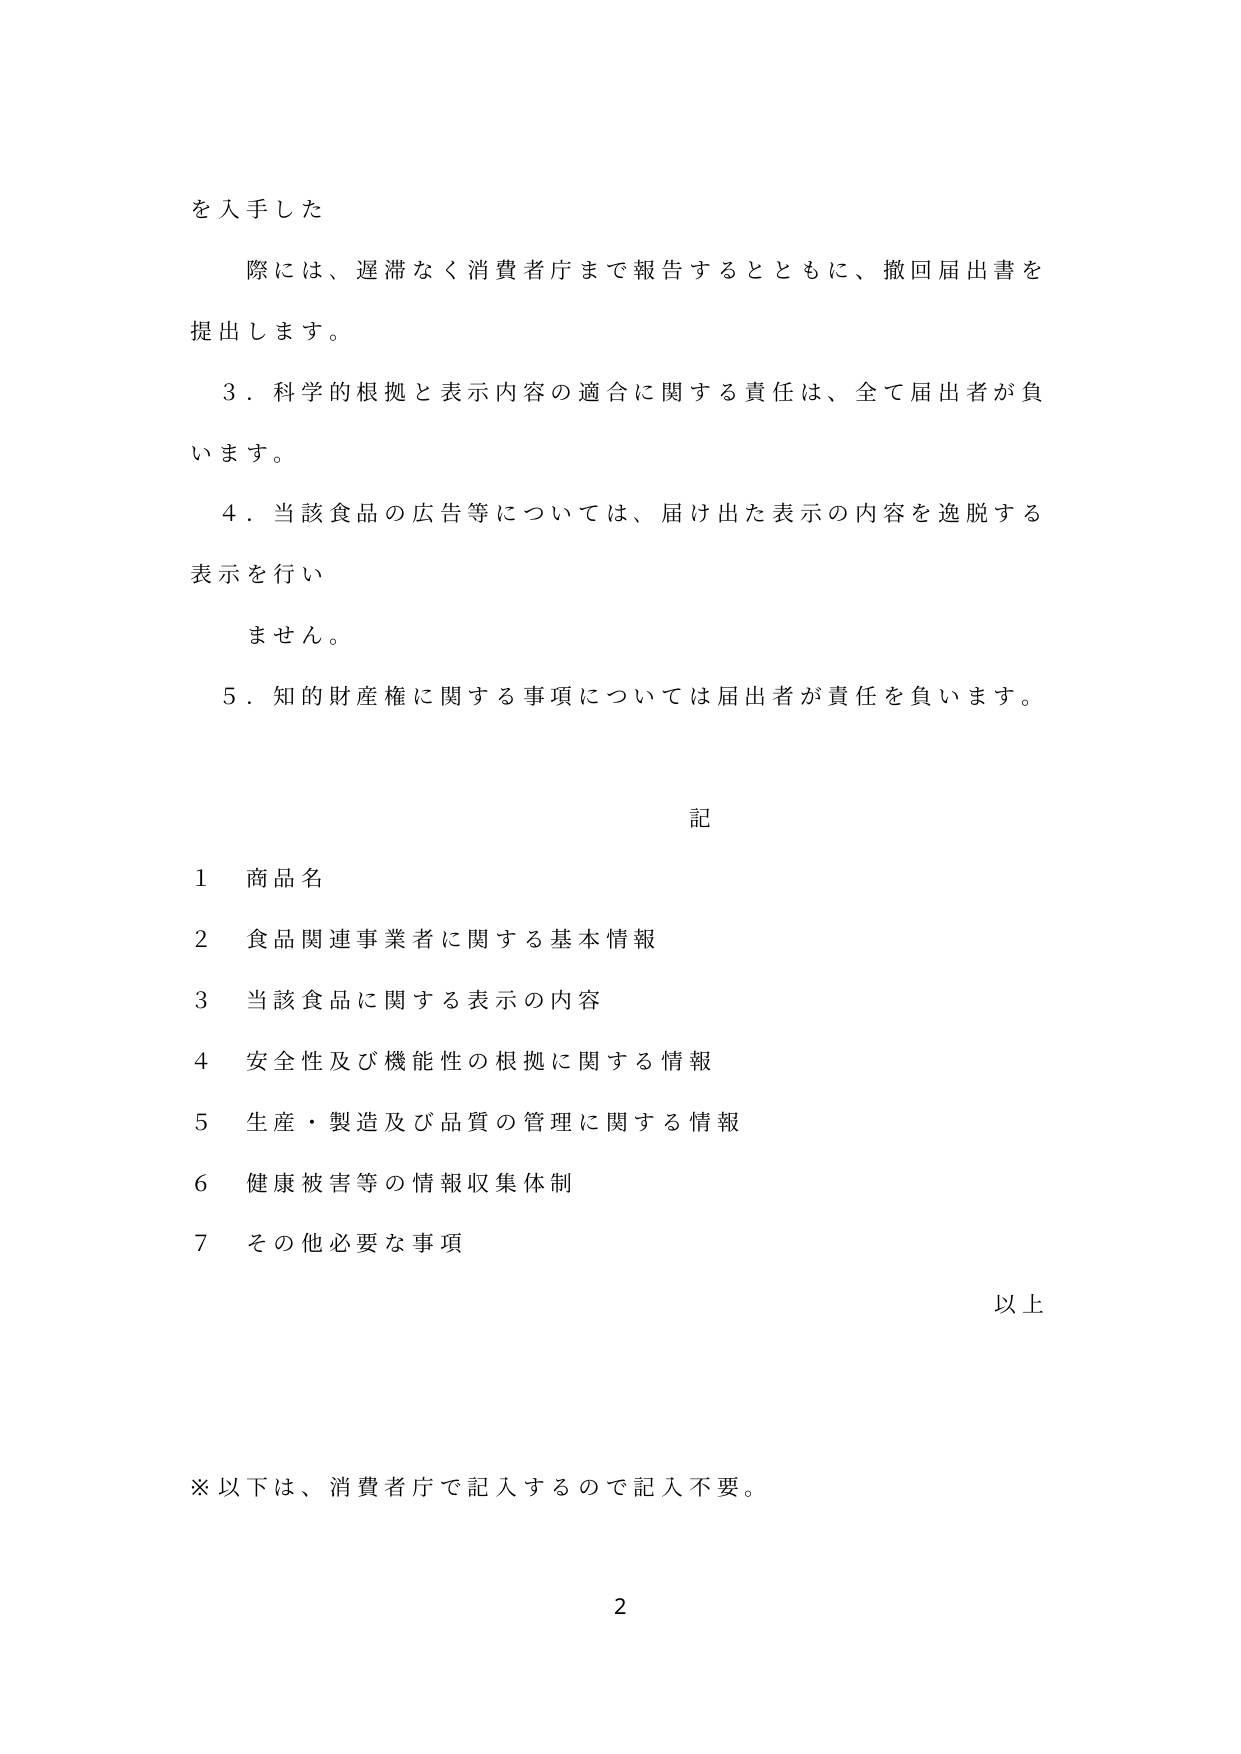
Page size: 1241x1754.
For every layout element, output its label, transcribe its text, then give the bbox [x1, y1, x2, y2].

text ３ 当該食品に関する表示の内容 [191, 969, 1049, 1029]
text ６ 健康被害等の情報収集体制 [191, 1151, 1049, 1212]
text ５．知的財産権に関する事項については届出者が責任を負います。 [191, 664, 1049, 725]
text １ 商品名 [191, 847, 1049, 908]
text ４．当該食品の広告等については､届け出た表示の内容を逸脱する表示を行い [191, 482, 1049, 604]
text ３．科学的根拠と表示内容の適合に関する責任は、全て届出者が負います。 [191, 360, 1049, 482]
text 記 [191, 786, 1049, 847]
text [191, 178, 1049, 239]
text ５ 生産・製造及び品質の管理に関する情報 [191, 1090, 1049, 1151]
text 以上 [191, 1273, 1049, 1334]
text ※以下は、消費者庁で記入するので記入不要。 [191, 1455, 1049, 1516]
text 際には､遅滞なく消費者庁まで報告するとともに、撤回届出書を提出します。 [191, 239, 1049, 360]
text ７ その他必要な事項 [191, 1212, 1049, 1273]
text ２ 食品関連事業者に関する基本情報 [191, 908, 1049, 969]
text ません。 [191, 604, 1049, 664]
text ４ 安全性及び機能性の根拠に関する情報 [191, 1029, 1049, 1090]
